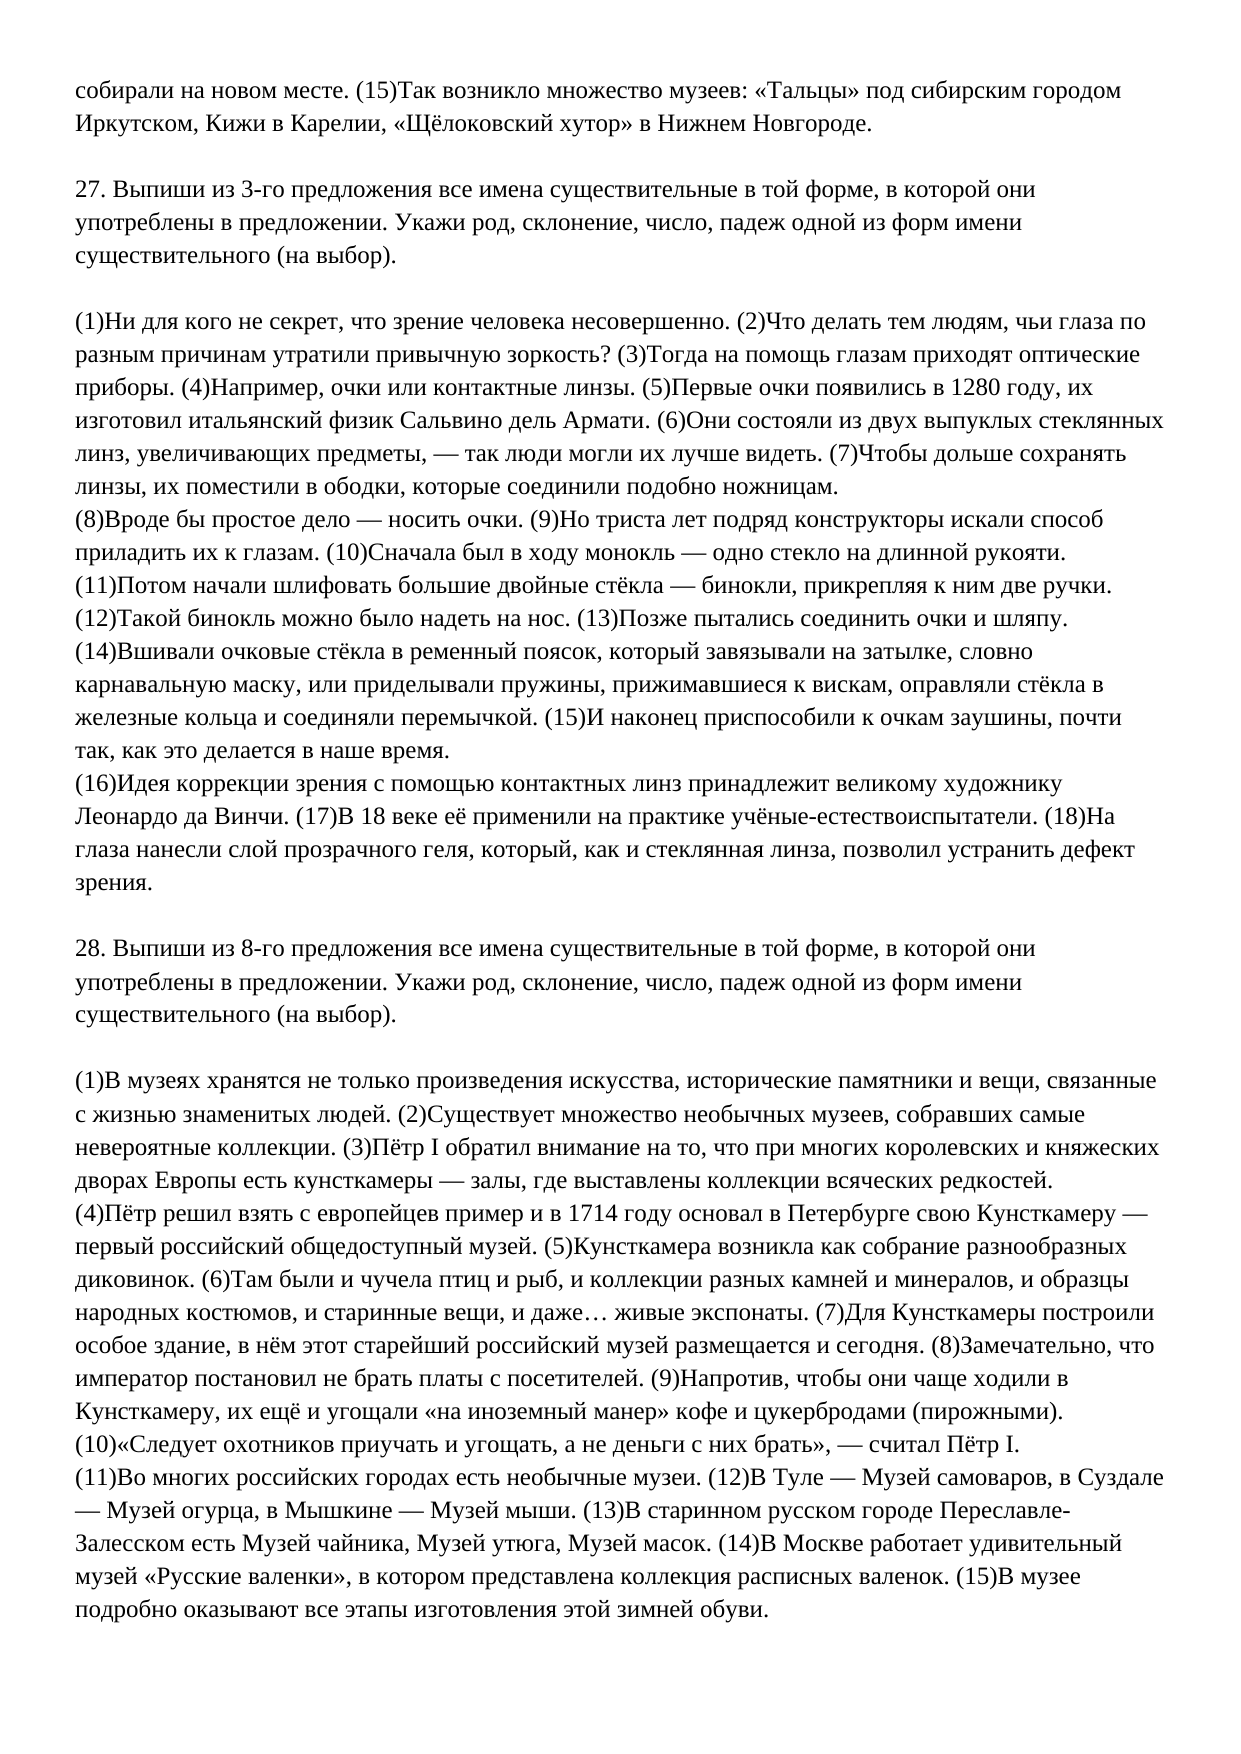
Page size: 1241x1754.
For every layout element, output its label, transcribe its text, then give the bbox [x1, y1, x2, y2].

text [75, 75, 1165, 137]
text (1)В музеях хранятся не только произведения искусства, исторические памятники и вещи, связанные с жизнью знаменитых людей. (2)Существует множество необычных музеев, собравших самые невероятные коллекции. (3)Пётр I обратил внимание на то, что при многих королевских и княжеских дворах Европы есть кунсткамеры — залы, где выставлены коллекции всяческих редкостей. [75, 1066, 1165, 1193]
text (1)Ни для кого не секрет, что зрение человека несовершенно. (2)Что делать тем людям, чьи глаза по разным причинам утратили привычную зоркость? (3)Тогда на помощь глазам приходят оптические приборы. (4)Например, очки или контактные линзы. (5)Первые очки появились в 1280 году, их изготовил итальянский физик Сальвино дель Армати. (6)Они состояли из двух выпуклых стеклянных линз, увеличивающих предметы, — так люди могли их лучше видеть. (7)Чтобы дольше сохранять линзы, их поместили в ободки, которые соединили подобно ножницам. [75, 306, 1165, 500]
text (16)Идея коррекции зрения с помощью контактных линз принадлежит великому художнику Леонардо да Винчи. (17)В 18 веке её применили на практике учёные-естествоиспытатели. (18)На глаза нанесли слой прозрачного геля, который, как и стеклянная линза, позволил устранить дефект зрения. [75, 768, 1165, 896]
text (4)Пётр решил взять с европейцев пример и в 1714 году основал в Петербурге свою Кунсткамеру — первый российский общедоступный музей. (5)Кунсткамера возникла как собрание разнообразных диковинок. (6)Там были и чучела птиц и рыб, и коллекции разных камней и минералов, и образцы народных костюмов, и старинные вещи, и даже… живые экспонаты. (7)Для Кунсткамеры построили особое здание, в нём этот старейший российский музей размещается и сегодня. (8)Замечательно, что император постановил не брать платы с посетителей. (9)Напротив, чтобы они чаще ходили в Кунсткамеру, их ещё и угощали «на иноземный манер» кофе и цукербродами (пирожными). (10)«Следует охотников приучать и угощать, а не деньги с них брать», — считал Пётр I. [75, 1198, 1165, 1458]
text 27. Выпиши из 3-го предложения все имена существительные в той форме, в которой они употреблены в предложении. Укажи род, склонение, число, падеж одной из форм имени существительного (на выбор). [75, 174, 1165, 269]
text (11)Во многих российских городах есть необычные музеи. (12)В Туле — Музей самоваров, в Суздале — Музей огурца, в Мышкине — Музей мыши. (13)В старинном русском городе Переславле-Залесском есть Музей чайника, Музей утюга, Музей масок. (14)В Москве работает удивительный музей «Русские валенки», в котором представлена коллекция расписных валенок. (15)В музее подробно оказывают все этапы изготовления этой зимней обуви. [75, 1462, 1165, 1623]
text 28. Выпиши из 8-го предложения все имена существительные в той форме, в которой они употреблены в предложении. Укажи род, склонение, число, падеж одной из форм имени существительного (на выбор). [75, 933, 1165, 1028]
text (8)Вроде бы простое дело — носить очки. (9)Но триста лет подряд конструкторы искали способ приладить их к глазам. (10)Сначала был в ходу монокль — одно стекло на длинной рукояти. (11)Потом начали шлифовать большие двойные стёкла — бинокли, прикрепляя к ним две ручки. (12)Такой бинокль можно было надеть на нос. (13)Позже пытались соединить очки и шляпу. (14)Вшивали очковые стёкла в ременный поясок, который завязывали на затылке, словно карнавальную маску, или приделывали пружины, прижимавшиеся к вискам, оправляли стёкла в железные кольца и соединяли перемычкой. (15)И наконец приспособили к очкам заушины, почти так, как это делается в наше время. [75, 504, 1165, 764]
